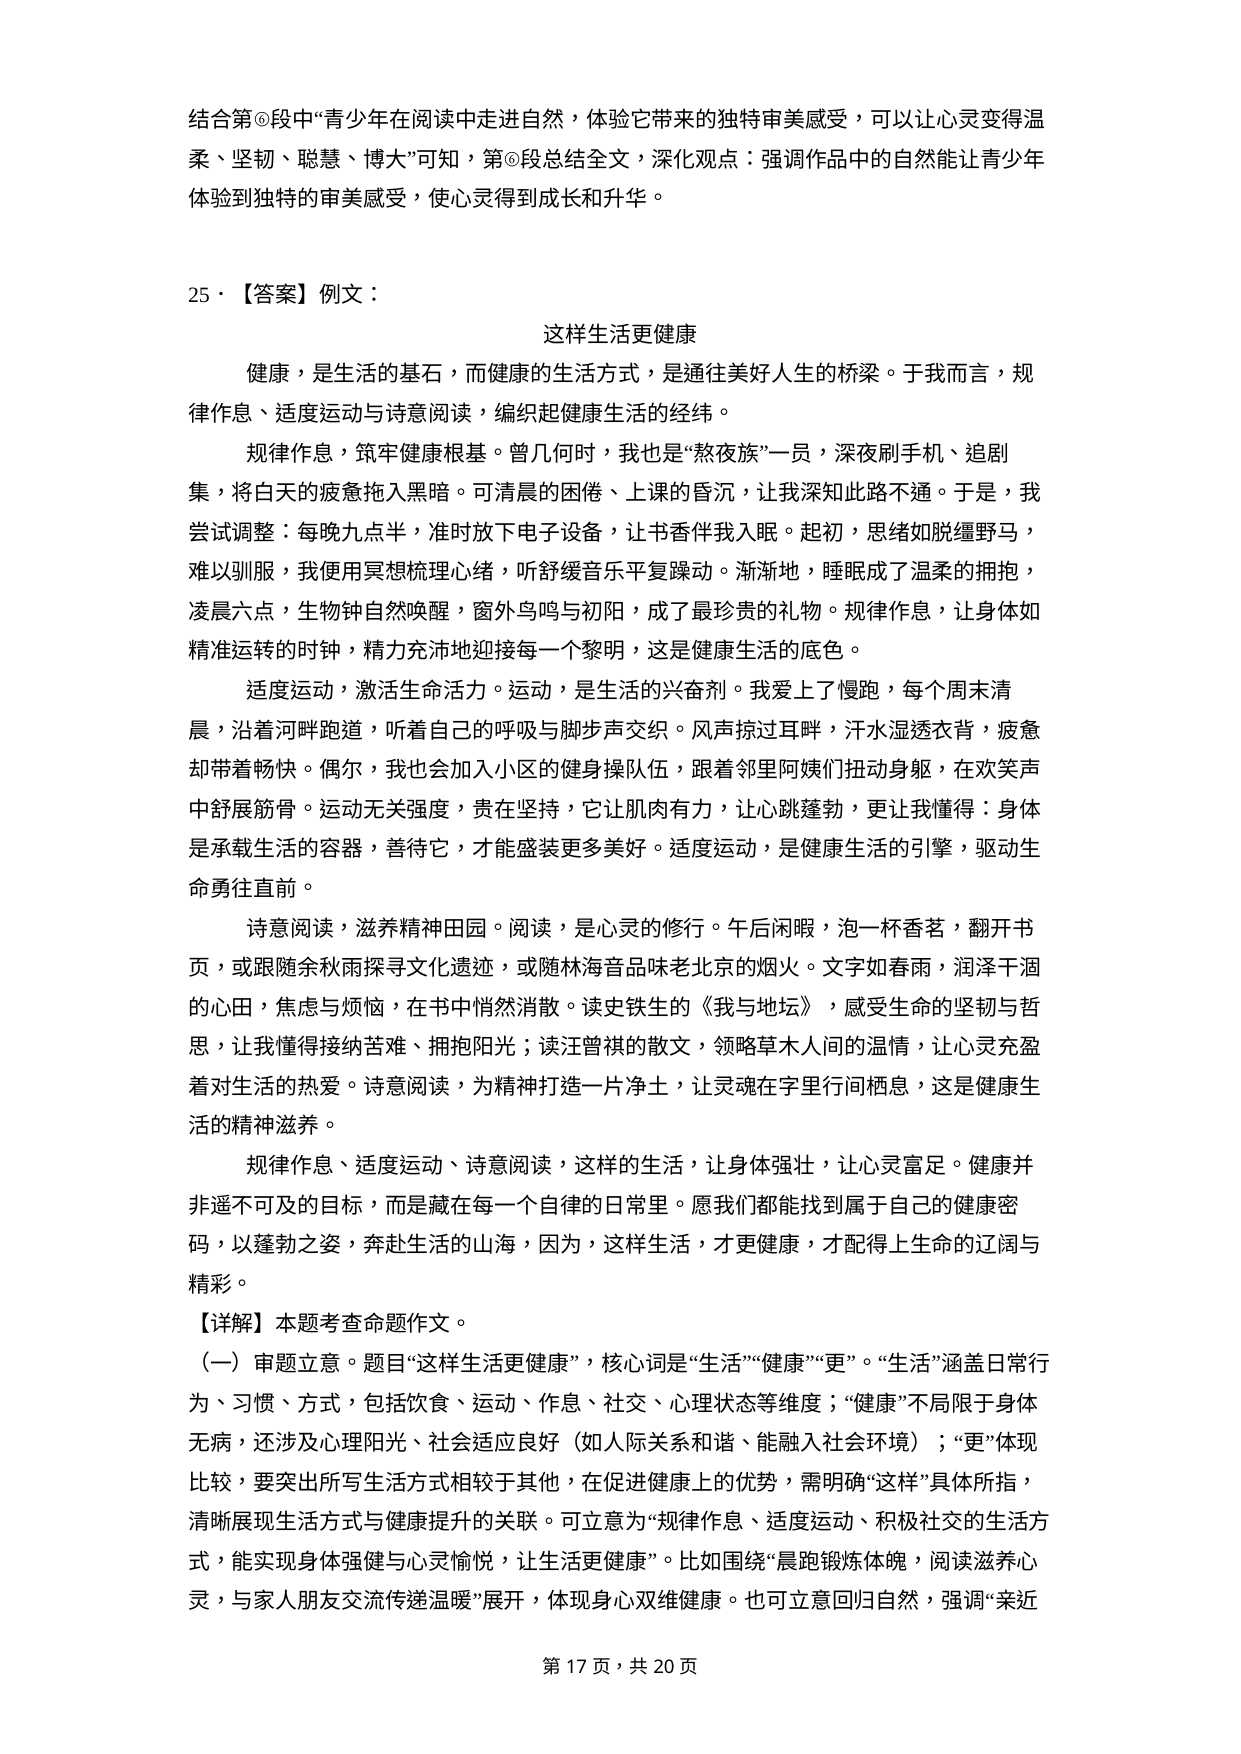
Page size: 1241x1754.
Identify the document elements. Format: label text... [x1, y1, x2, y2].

text 结合第⑥段中“青少年在阅读中走进自然，体验它带来的独特审美感受，可以让心灵变得温柔、坚韧、聪慧、博大”可知，第⑥段总结全文，深化观点：强调作品中的自然能让青少年体验到独特的审美感受，使心灵得到成长和升华。 [188, 104, 1052, 213]
text 规律作息，筑牢健康根基。曾几何时，我也是“熬夜族”一员，深夜刷手机、追剧集，将白天的疲惫拖入黑暗。可清晨的困倦、上课的昏沉，让我深知此路不通。于是，我尝试调整：每晚九点半，准时放下电子设备，让书香伴我入眠。起初，思绪如脱缰野马，难以驯服，我便用冥想梳理心绪，听舒缓音乐平复躁动。渐渐地，睡眠成了温柔的拥抱，凌晨六点，生物钟自然唤醒，窗外鸟鸣与初阳，成了最珍贵的礼物。规律作息，让身体如精准运转的时钟，精力充沛地迎接每一个黎明，这是健康生活的底色。 [188, 438, 1052, 665]
text 规律作息、适度运动、诗意阅读，这样的生活，让身体强壮，让心灵富足。健康并非遥不可及的目标，而是藏在每一个自律的日常里。愿我们都能找到属于自己的健康密码，以蓬勃之姿，奔赴生活的山海，因为，这样生活，才更健康，才配得上生命的辽阔与精彩。 [188, 1150, 1052, 1299]
text 适度运动，激活生命活力。运动，是生活的兴奋剂。我爱上了慢跑，每个周末清晨，沿着河畔跑道，听着自己的呼吸与脚步声交织。风声掠过耳畔，汗水湿透衣背，疲惫却带着畅快。偶尔，我也会加入小区的健身操队伍，跟着邻里阿姨们扭动身躯，在欢笑声中舒展筋骨。运动无关强度，贵在坚持，它让肌肉有力，让心跳蓬勃，更让我懂得：身体是承载生活的容器，善待它，才能盛装更多美好。适度运动，是健康生活的引擎，驱动生命勇往直前。 [188, 675, 1052, 903]
text 这样生活更健康 [188, 319, 1052, 349]
text 健康，是生活的基石，而健康的生活方式，是通往美好人生的桥梁。于我而言，规律作息、适度运动与诗意阅读，编织起健康生活的经纬。 [188, 358, 1052, 428]
text 诗意阅读，滋养精神田园。阅读，是心灵的修行。午后闲暇，泡一杯香茗，翻开书页，或跟随余秋雨探寻文化遗迹，或随林海音品味老北京的烟火。文字如春雨，润泽干涸的心田，焦虑与烦恼，在书中悄然消散。读史铁生的《我与地坛》，感受生命的坚韧与哲思，让我懂得接纳苦难、拥抱阳光；读汪曾祺的散文，领略草木人间的温情，让心灵充盈着对生活的热爱。诗意阅读，为精神打造一片净土，让灵魂在字里行间栖息，这是健康生活的精神滋养。 [188, 913, 1052, 1140]
text 25．【答案】例文： [188, 279, 1052, 309]
text 【详解】本题考查命题作文。 [188, 1308, 1052, 1338]
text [188, 1348, 1052, 1615]
